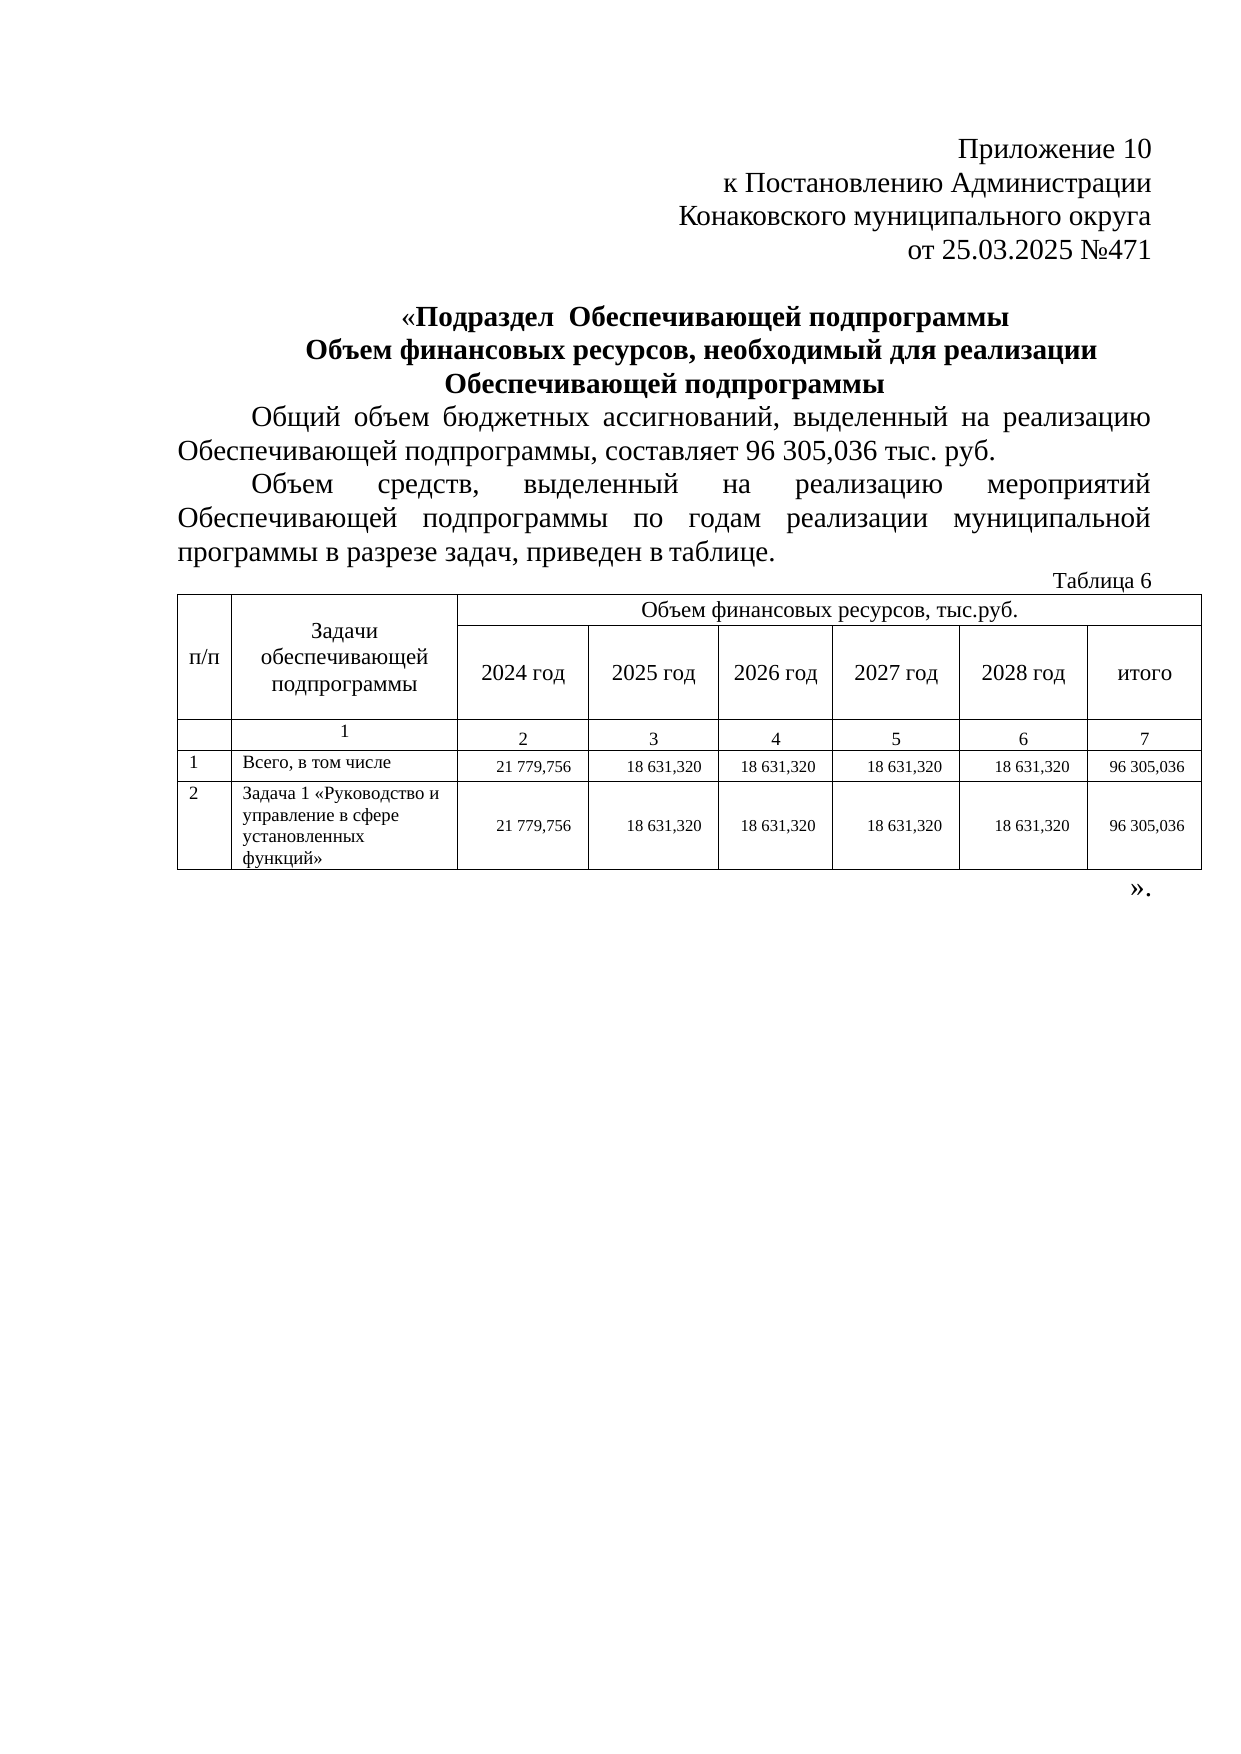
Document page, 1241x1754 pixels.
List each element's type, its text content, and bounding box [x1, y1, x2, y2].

table_cell итого [1088, 626, 1201, 719]
table_cell 1 [232, 720, 457, 750]
table_cell 4 [719, 720, 832, 750]
table_cell [178, 720, 231, 750]
text к Постановлению Администрации [177, 165, 1152, 198]
table_cell 2 [458, 720, 588, 750]
text Объем средств, выделенный на реализацию мероприятий Обеспечивающей подпрограммы по годам реализации муниципальной программы в разрезе задач, приведен в таблице. [177, 467, 1152, 567]
table_cell 18 631,320 [719, 782, 832, 868]
table_header п/п [178, 595, 231, 719]
table_cell 96 305,036 [1088, 751, 1201, 781]
table_cell 18 631,320 [833, 782, 959, 868]
table_cell 2027 год [833, 626, 959, 719]
table_cell 21 779,756 [458, 782, 588, 868]
table_cell 18 631,320 [719, 751, 832, 781]
table_cell 2025 год [589, 626, 718, 719]
table_cell 1 [178, 751, 231, 781]
table_cell 21 779,756 [458, 751, 588, 781]
text ». [177, 870, 1152, 903]
table_cell 3 [589, 720, 718, 750]
table_cell 5 [833, 720, 959, 750]
text Общий объем бюджетных ассигнований, выделенный на реализацию Обеспечивающей подпрограммы, составляет 96 305,036 тыс. руб. [177, 399, 1152, 467]
table_cell 2024 год [458, 626, 588, 719]
table_header Объем финансовых ресурсов, тыс.руб. [458, 595, 1201, 625]
table_cell 18 631,320 [833, 751, 959, 781]
text Конаковского муниципального округа [605, 198, 1152, 232]
table_cell 2026 год [719, 626, 832, 719]
table_cell 96 305,036 [1088, 782, 1201, 868]
table_cell Всего, в том числе [232, 751, 457, 781]
table_cell 18 631,320 [589, 782, 718, 868]
table_cell 18 631,320 [960, 782, 1087, 868]
table_cell 18 631,320 [960, 751, 1087, 781]
text Объем финансовых ресурсов, необходимый для реализации Обеспечивающей подпрограммы [177, 332, 1152, 399]
table_header Задачи обеспечивающей подпрограммы [232, 595, 457, 719]
text от 25.03.2025 №471 [605, 232, 1152, 265]
text Приложение 10 [177, 131, 1152, 165]
table_cell 2 [178, 782, 231, 868]
table_cell 2028 год [960, 626, 1087, 719]
table_cell 18 631,320 [589, 751, 718, 781]
text «Подраздел Обеспечивающей подпрограммы [177, 299, 1152, 332]
text Таблица 6 [177, 567, 1152, 594]
table_cell Задача 1 «Руководство и управление в сфере установленных функций» [232, 782, 457, 868]
table_cell 7 [1088, 720, 1201, 750]
table_cell 6 [960, 720, 1087, 750]
